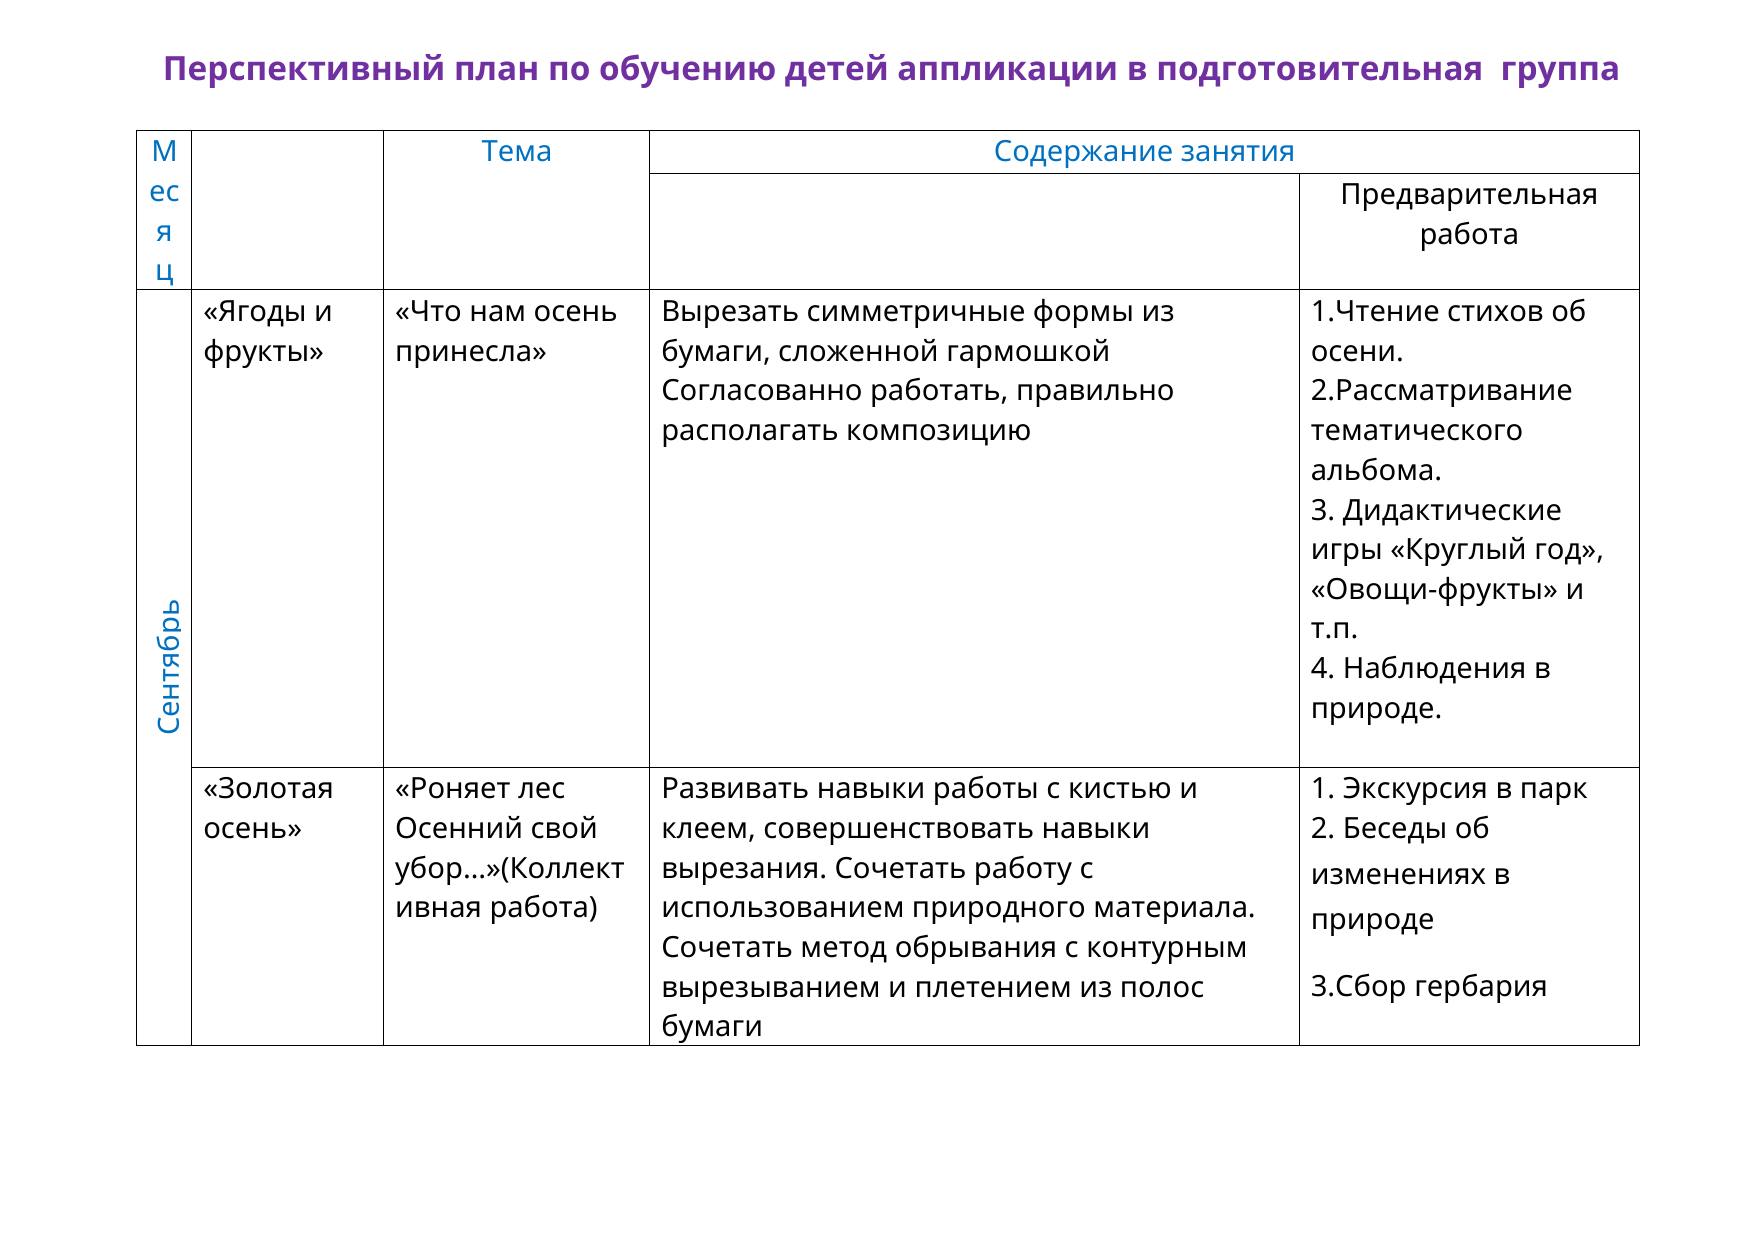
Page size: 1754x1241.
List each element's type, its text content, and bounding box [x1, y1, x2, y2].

table_cell Вырезать симметричные формы из бумаги, сложенной гармошкой Согласованно работать, правильно располагать композицию [650, 290, 1299, 767]
table_cell [650, 174, 1299, 289]
text Перспективный план по обучению детей аппликации в подготовительная группа [148, 44, 1636, 90]
table_cell 1. Экскурсия в парк 2. Беседы об изменениях в природе 3.Сбор гербария [1300, 768, 1639, 1045]
table_header Содержание занятия [650, 131, 1639, 172]
table_cell «Роняет лес Осенний свой убор…»(Коллективная работа) [384, 768, 649, 1045]
table_cell «Ягоды и фрукты» [192, 290, 383, 767]
table_cell Развивать навыки работы с кистью и клеем, совершенствовать навыки вырезания. Сочетать работу с использованием природного материала. Сочетать метод обрывания с контурным вырезыванием и плетением из полос бумаги [650, 768, 1299, 1045]
table_header Тема [384, 131, 649, 289]
table_cell Предварительная работа [1300, 174, 1639, 289]
table_cell Сентябрь [137, 290, 191, 1045]
table_header [192, 131, 383, 289]
table_cell «Что нам осень принесла» [384, 290, 649, 767]
table_cell «Золотая осень» [192, 768, 383, 1045]
table_cell 1.Чтение стихов об осени. 2.Рассматривание тематического альбома. 3. Дидактические игры «Круглый год», «Овощи-фрукты» и т.п. 4. Наблюдения в природе. [1300, 290, 1639, 767]
table_header Месяц [137, 131, 191, 289]
